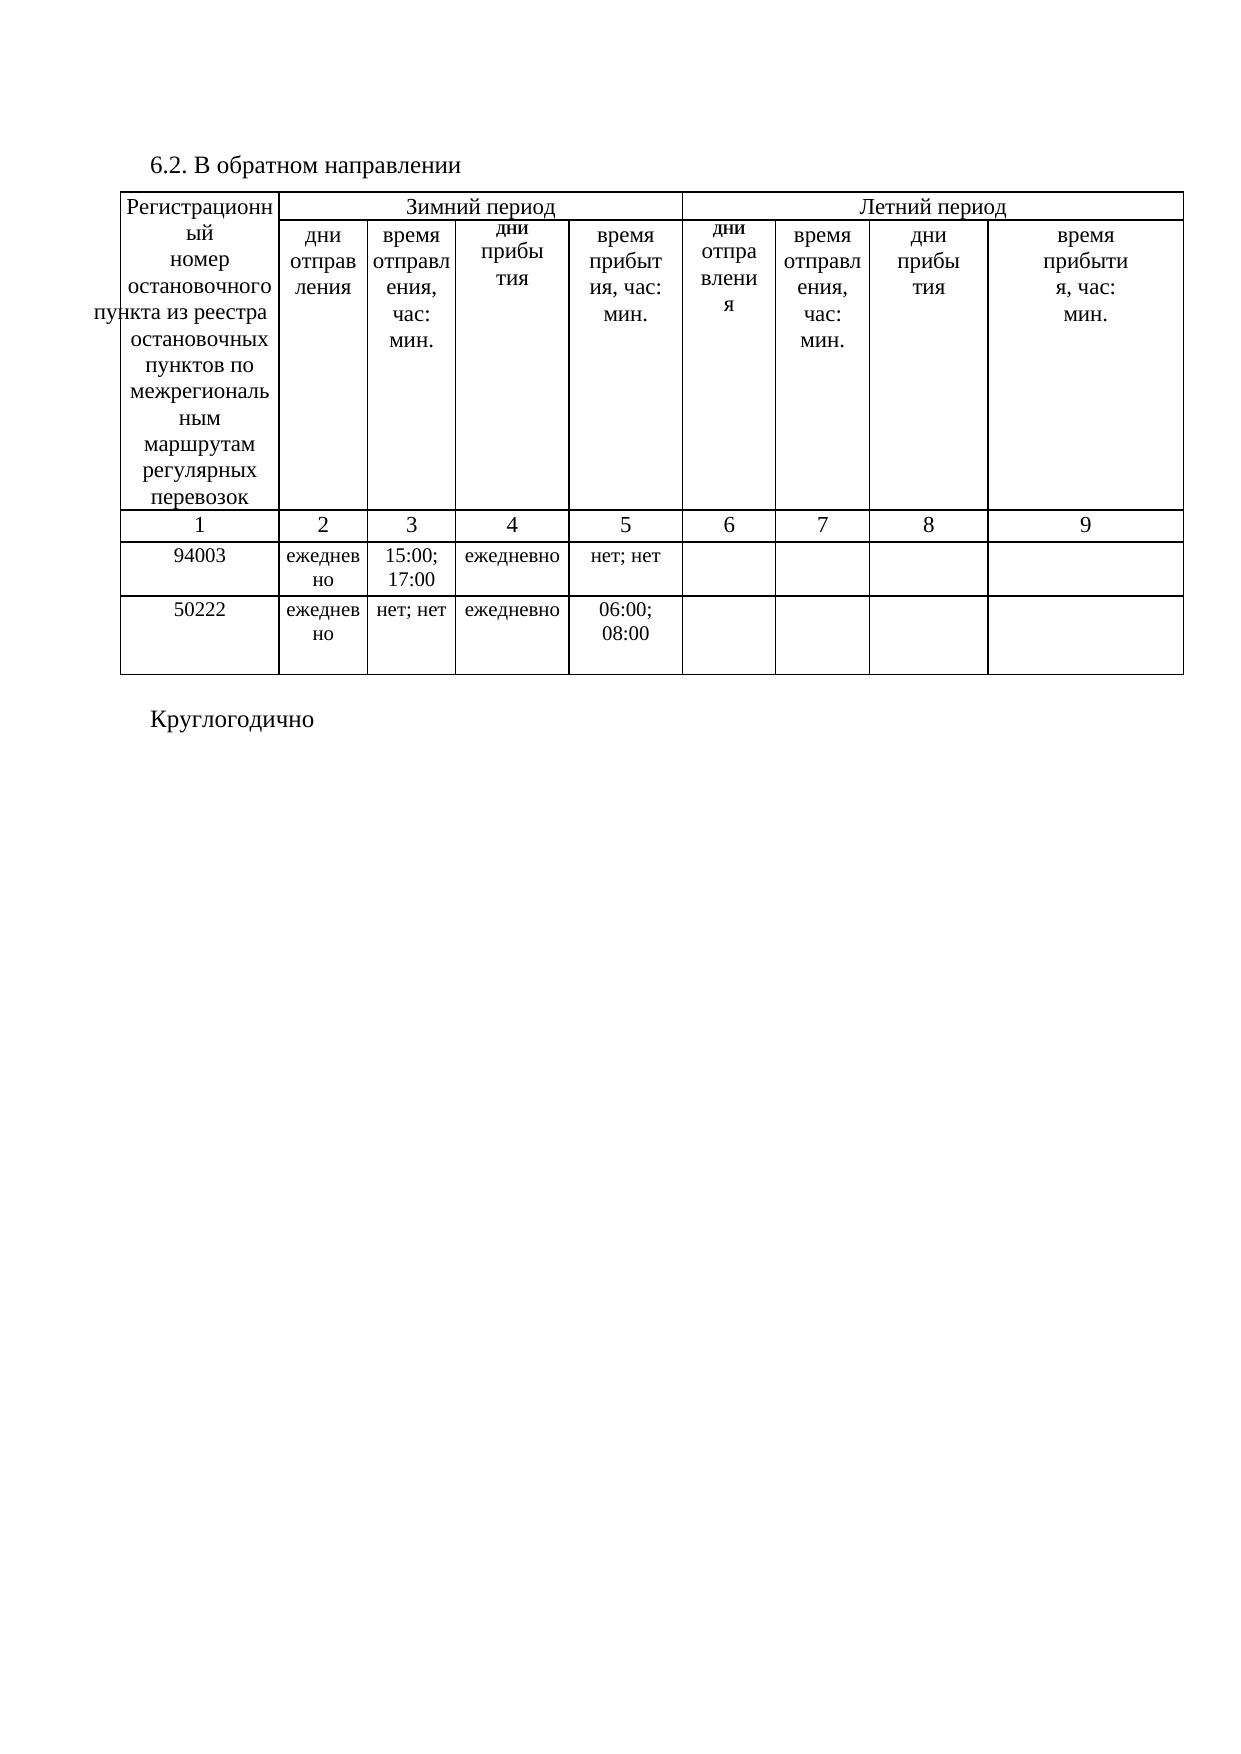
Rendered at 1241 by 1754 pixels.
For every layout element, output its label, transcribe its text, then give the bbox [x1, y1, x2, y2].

table_header Зимний период [280, 193, 682, 219]
table_cell 8 [870, 511, 987, 541]
table_cell дни прибы тия [870, 221, 987, 509]
table_cell ежедневно [280, 597, 367, 674]
table_cell [870, 597, 987, 674]
table_cell 7 [776, 511, 869, 541]
table_cell [776, 597, 869, 674]
table_cell время отправл ения, час: мин. [368, 221, 455, 509]
text Круглогодично [150, 704, 1090, 733]
table_cell [989, 543, 1183, 595]
table_cell время прибыт ия, час: мин. [570, 221, 682, 509]
table_cell [870, 543, 987, 595]
table_cell 5 [570, 511, 682, 541]
table_cell ежедневно [280, 543, 367, 595]
table_cell 06:00; 08:00 [570, 597, 682, 674]
table_cell 50222 [121, 597, 278, 674]
table_cell время отправл ения, час: мин. [776, 221, 869, 509]
table_cell 6 [683, 511, 775, 541]
table_cell нет; нет [368, 597, 455, 674]
table_cell 15:00; 17:00 [368, 543, 455, 595]
table_cell [776, 543, 869, 595]
table_cell [683, 597, 775, 674]
table_cell нет; нет [570, 543, 682, 595]
table_cell ежедневно [456, 597, 568, 674]
table_cell ежедневно [456, 543, 568, 595]
table_cell 1 [121, 511, 278, 541]
table_cell 3 [368, 511, 455, 541]
table_cell время прибыти я, час: мин. [989, 221, 1183, 509]
table_cell 4 [456, 511, 568, 541]
table_cell 94003 [121, 543, 278, 595]
table_cell ДНИ прибы тия [456, 221, 568, 509]
table_cell ДНИ отпра влени я [683, 221, 775, 509]
table_cell 9 [989, 511, 1183, 541]
table_cell дни отправ ления [280, 221, 367, 509]
table_cell 2 [280, 511, 367, 541]
table_cell [683, 543, 775, 595]
table_header Летний период [683, 193, 1183, 219]
table_header Регистрационный номер остановочного пункта из реестра остановочных пунктов по межрегиональным маршрутам регулярных перевозок [121, 193, 278, 509]
text 6.2. В обратном направлении [150, 150, 1090, 179]
table_cell [989, 597, 1183, 674]
